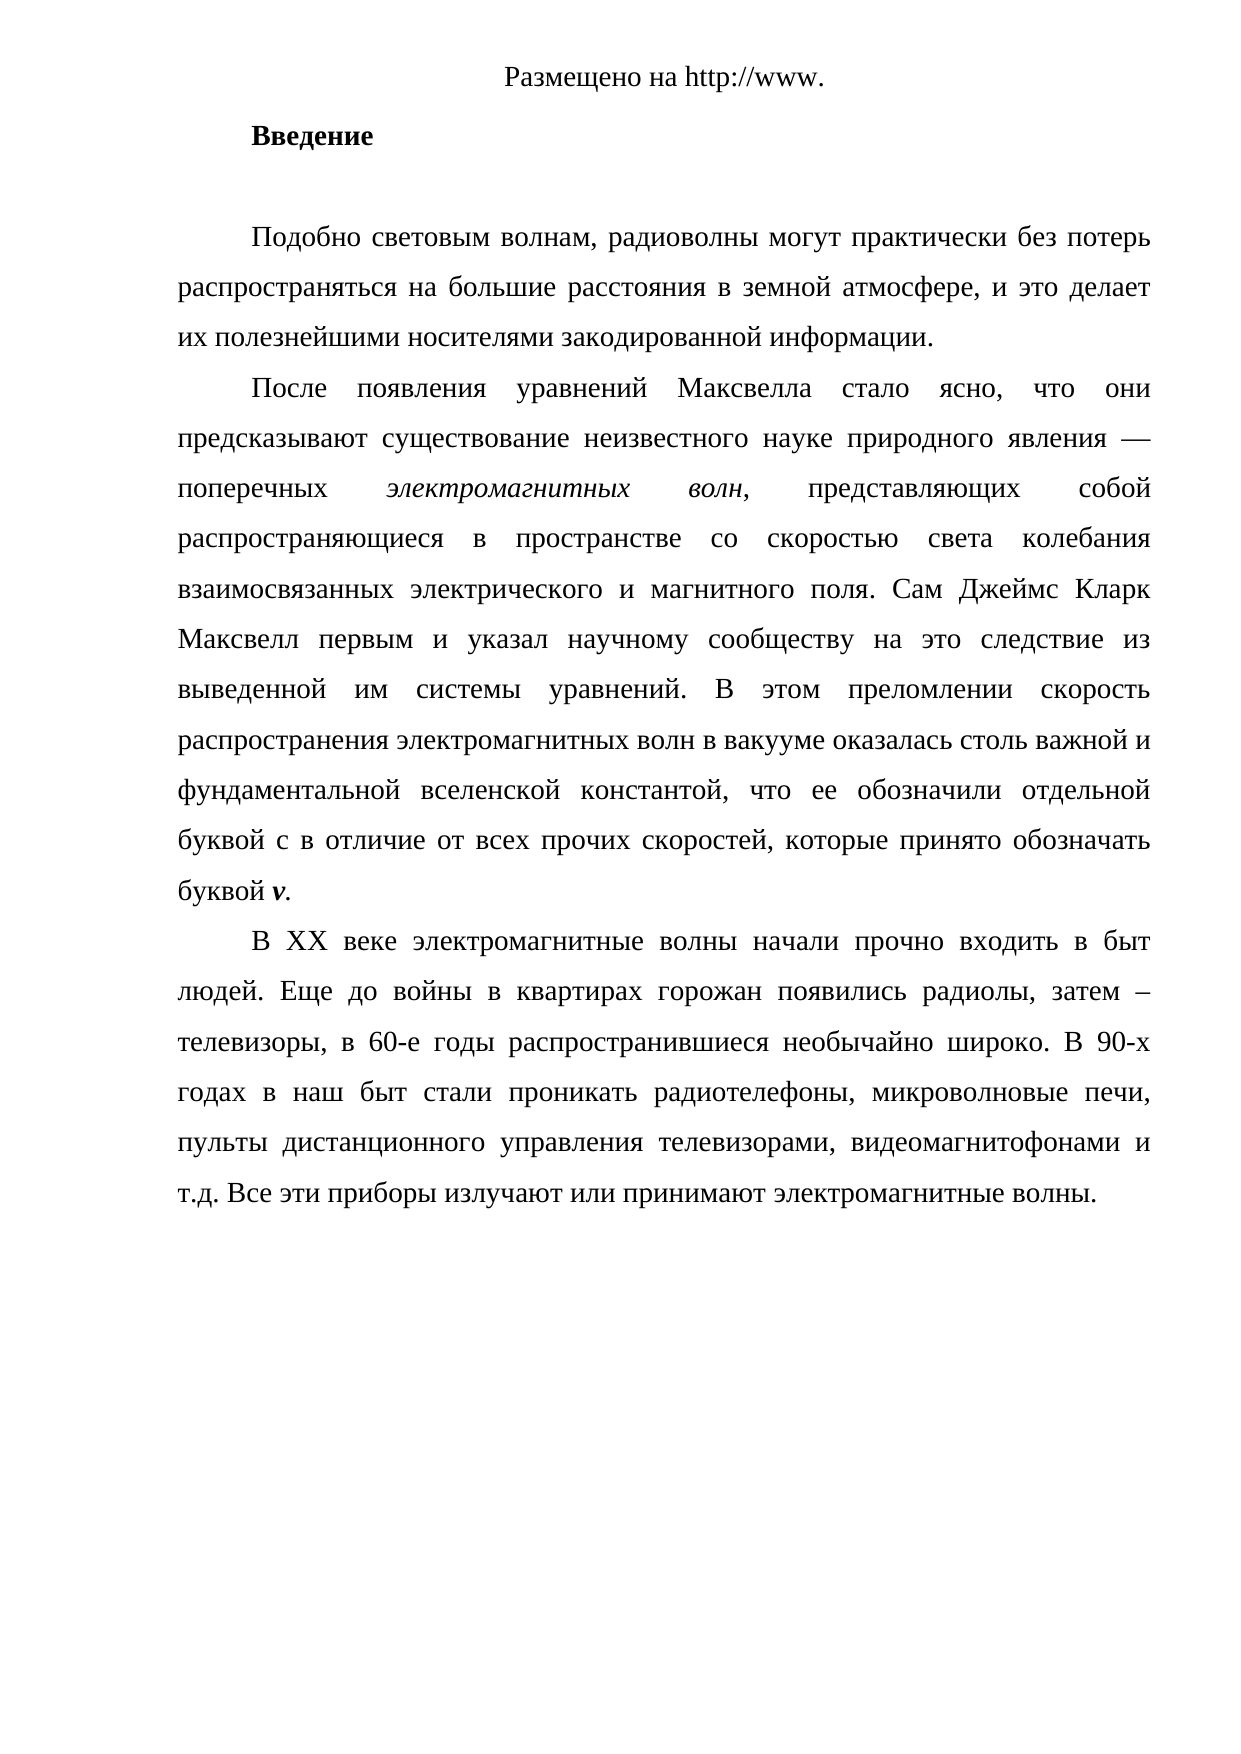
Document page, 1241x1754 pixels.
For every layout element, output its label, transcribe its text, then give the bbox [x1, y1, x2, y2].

text Подобно световым волнам, радиоволны могут практически без потерь распространяться на большие расстояния в земной атмосфере, и это делает их полезнейшими носителями закодированной информации. [177, 219, 1152, 353]
text В XX веке электромагнитные волны начали прочно входить в быт людей. Еще до войны в квартирах горожан появились радиолы, затем – телевизоры, в 60-е годы распространившиеся необычайно широко. В 90-х годах в наш быт стали проникать радиотелефоны, микроволновые печи, пульты дистанционного управления телевизорами, видеомагнитофонами и т.д. Все эти приборы излучают или принимают электромагнитные волны. [177, 923, 1152, 1208]
title Введение [177, 118, 1152, 152]
text После появления уравнений Максвелла стало ясно, что они предсказывают существование неизвестного науке природного явления — поперечных электромагнитных волн, представляющих собой распространяющиеся в пространстве со скоростью света колебания взаимосвязанных электрического и магнитного поля. Сам Джеймс Кларк Максвелл первым и указал научному сообществу на это следствие из выведенной им системы уравнений. В этом преломлении скорость распространения электромагнитных волн в вакууме оказалась столь важной и фундаментальной вселенской константой, что ее обозначили отдельной буквой с в отличие от всех прочих скоростей, которые принято обозначать буквой v. [177, 370, 1152, 906]
